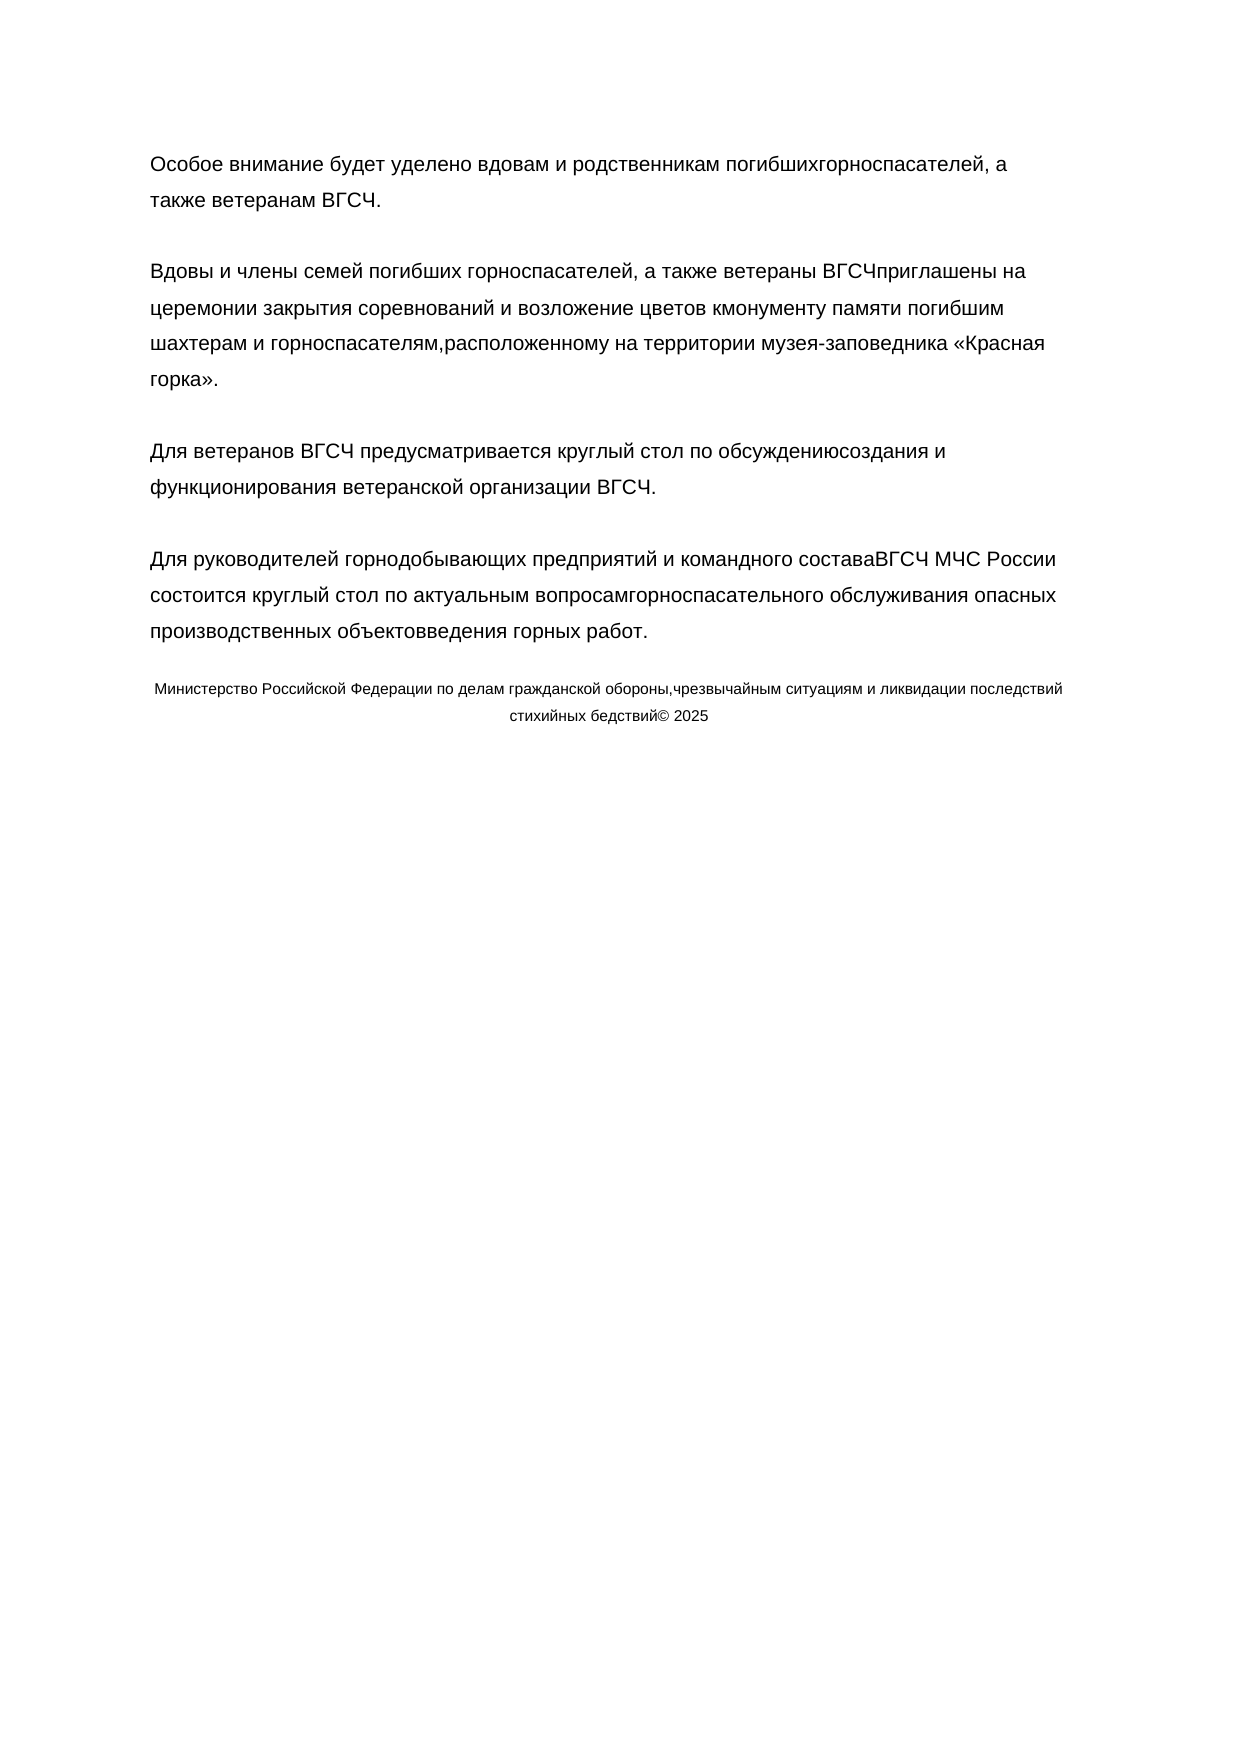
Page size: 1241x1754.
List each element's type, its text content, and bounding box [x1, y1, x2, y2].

table_cell Министерство Российской Федерации по делам гражданской обороны,чрезвычайным ситуациям и ликвидации последствий стихийных бедствий© 2025 [140, 680, 1078, 762]
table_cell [140, 150, 1078, 680]
